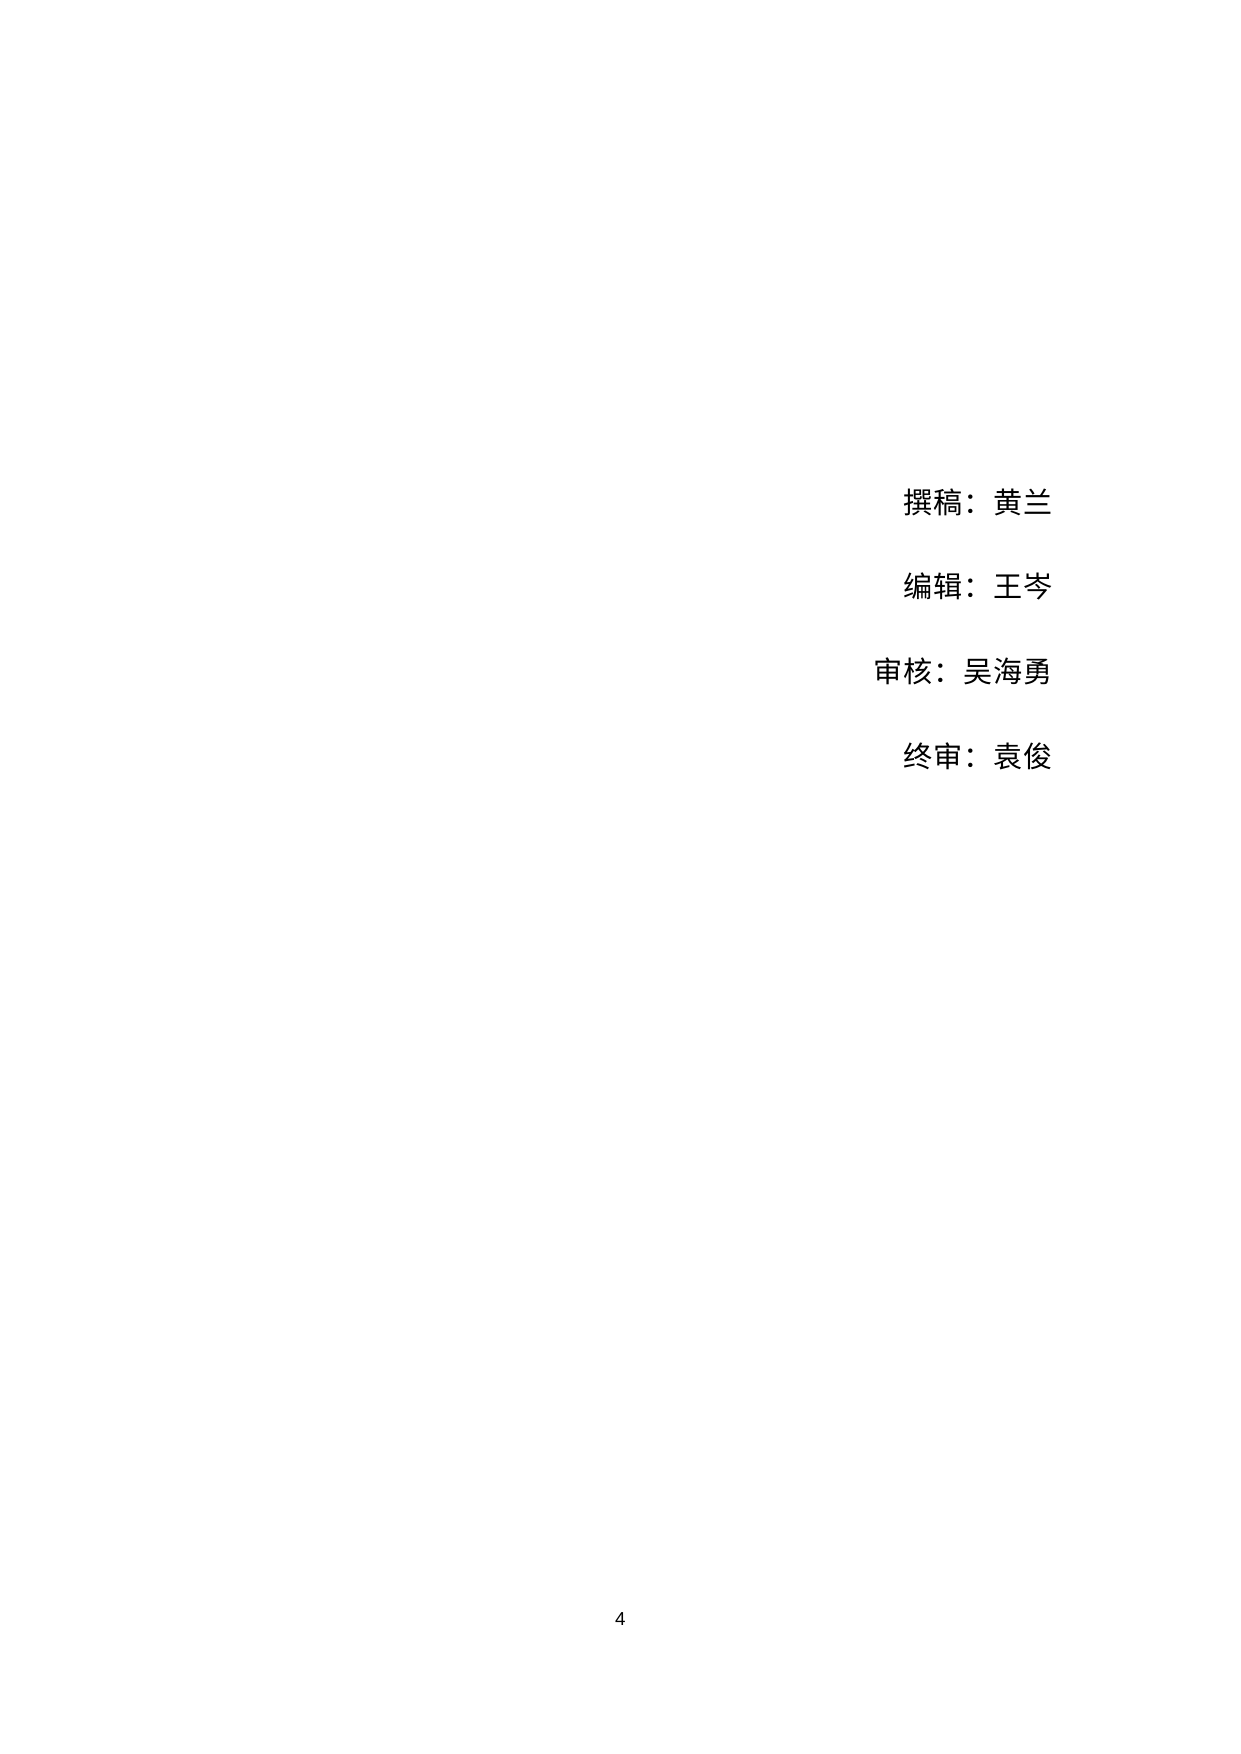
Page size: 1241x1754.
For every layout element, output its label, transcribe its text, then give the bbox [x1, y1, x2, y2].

text 审核：吴海勇 [187, 649, 1053, 691]
text 终审：袁俊 [187, 733, 1053, 776]
text 编辑：王岑 [187, 564, 1053, 606]
text 撰稿：黄兰 [187, 479, 1053, 522]
